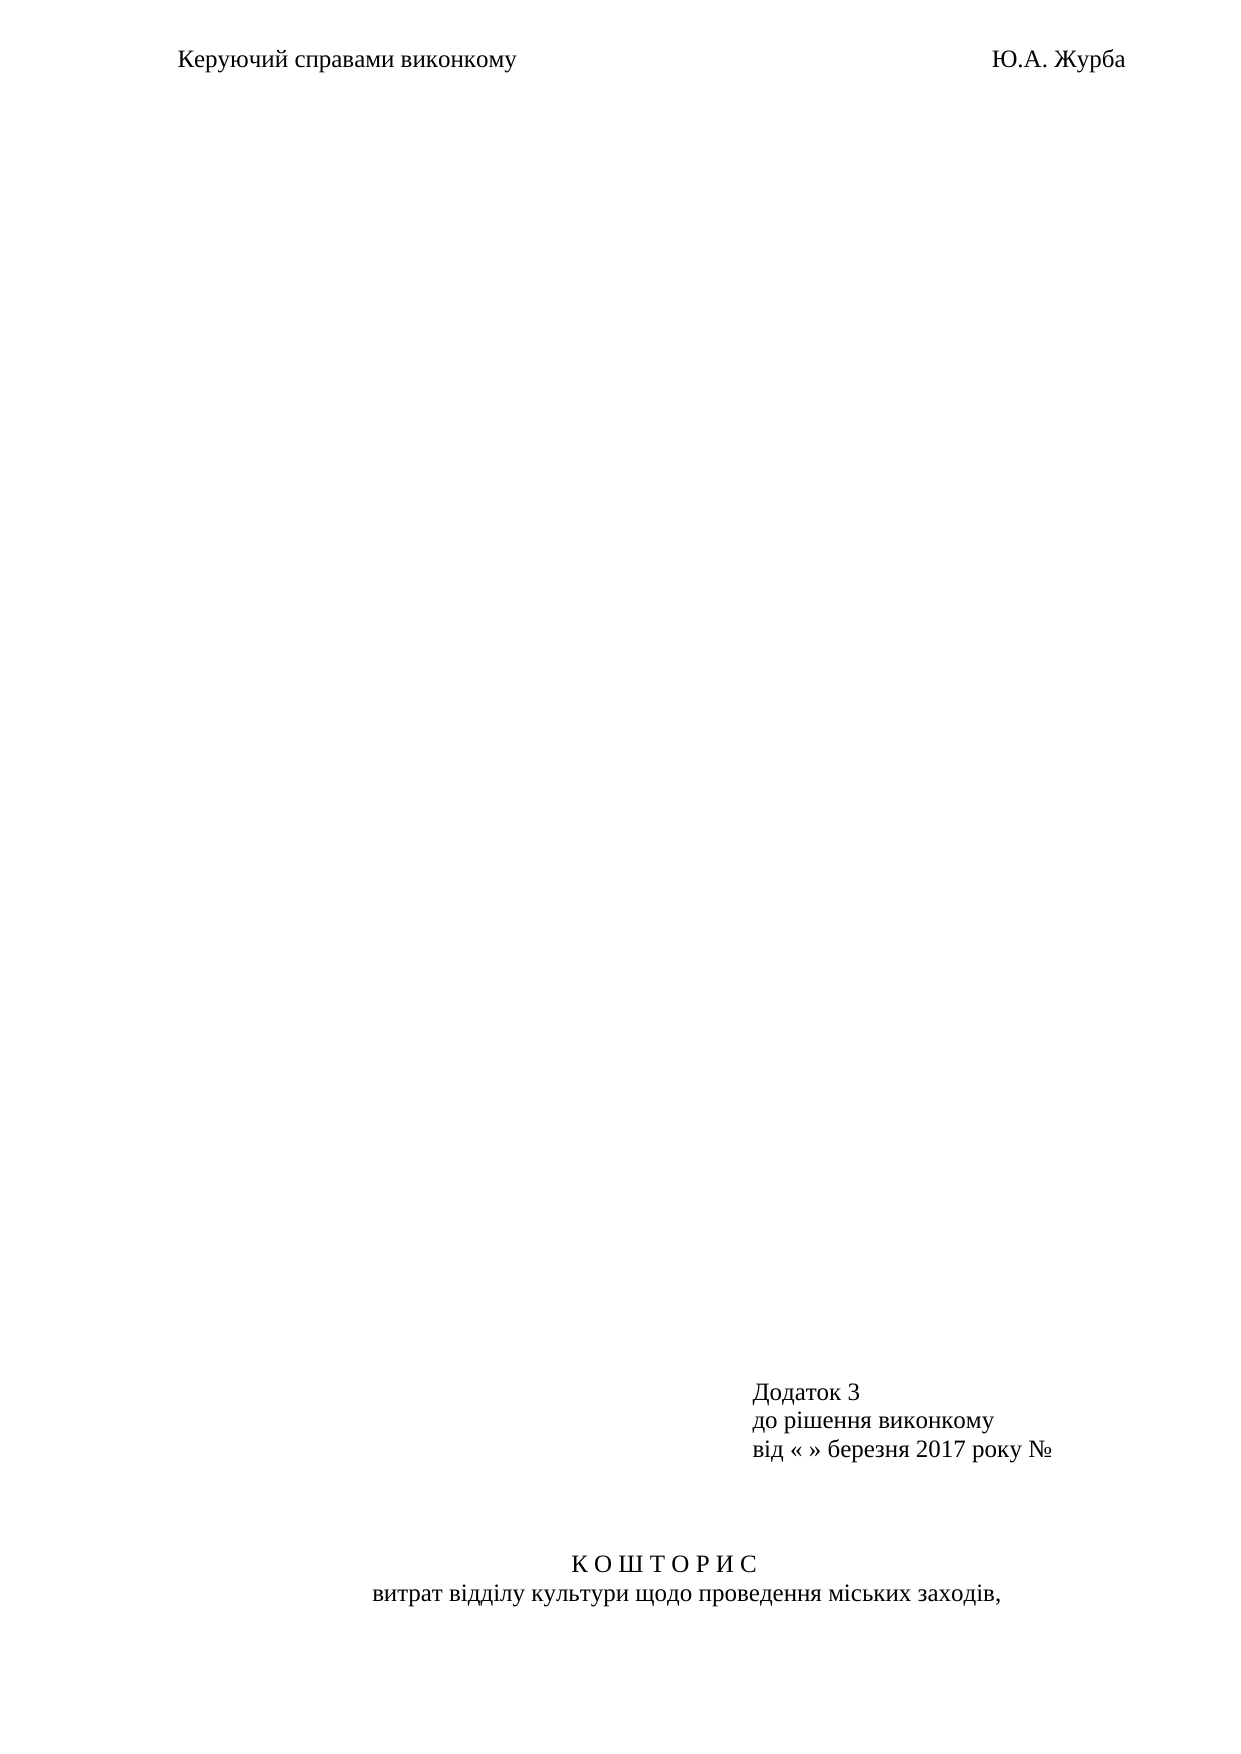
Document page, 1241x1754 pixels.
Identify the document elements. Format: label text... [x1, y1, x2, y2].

text Керуючий справами виконкому Ю.А. Журба [177, 44, 1152, 73]
text К О Ш Т О Р И С [177, 1549, 1152, 1578]
text Додаток 3 [177, 1377, 1152, 1406]
text від « » березня 2017 року № [177, 1434, 1152, 1463]
text витрат відділу культури щодо проведення міських заходів, [303, 1578, 1152, 1607]
text до рішення виконкому [177, 1406, 1152, 1434]
